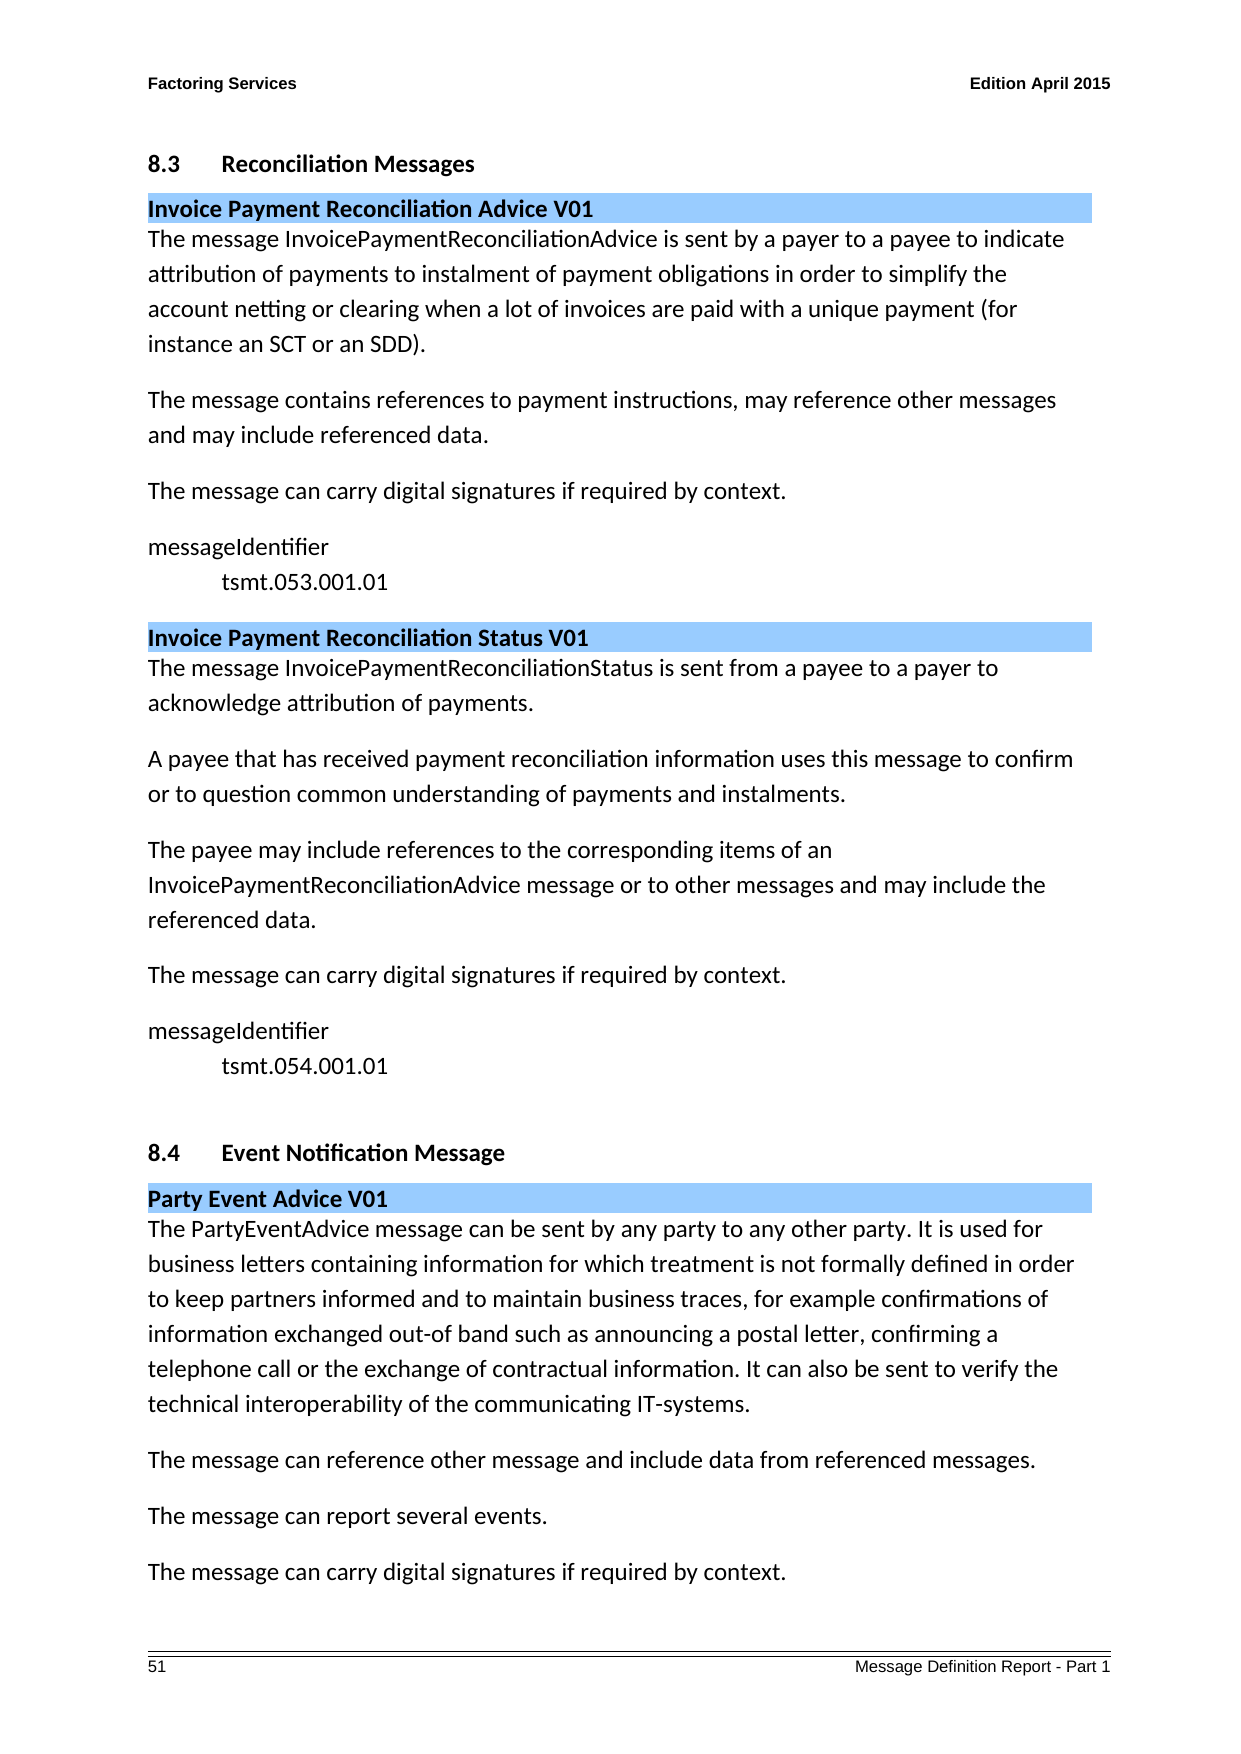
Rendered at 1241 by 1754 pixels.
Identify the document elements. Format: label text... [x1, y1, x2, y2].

text The message InvoicePaymentReconciliationStatus is sent from a payee to a payer to acknowledge attribution of payments. [148, 652, 1092, 718]
text messageIdentifier tsmt.053.001.01 [148, 531, 1092, 596]
text The message can report several events. [148, 1500, 1092, 1530]
text The message can carry digital signatures if required by context. [148, 960, 1092, 990]
text The PartyEventAdvice message can be sent by any party to any other party. It is used for business letters containing information for which treatment is not formally defined in order to keep partners informed and to maintain business traces, for example confirmations of information exchanged out-of band such as announcing a postal letter, confirming a telephone call or the exchange of contractual information. It can also be sent to verify the technical interoperability of the communicating IT-systems. [148, 1213, 1092, 1419]
text The payee may include references to the corresponding items of an InvoicePaymentReconciliationAdvice message or to other messages and may include the referenced data. [148, 834, 1092, 934]
subtitle Party Event Advice V01 [148, 1183, 1092, 1213]
text The message can carry digital signatures if required by context. [148, 1556, 1092, 1586]
subtitle Invoice Payment Reconciliation Advice V01 [148, 193, 1092, 223]
subtitle Event Notification Message [148, 1138, 1092, 1168]
text The message can carry digital signatures if required by context. [148, 475, 1092, 506]
text The message InvoicePaymentReconciliationAdvice is sent by a payer to a payee to indicate attribution of payments to instalment of payment obligations in order to simplify the account netting or clearing when a lot of invoices are paid with a unique payment (for instance an SCT or an SDD). [148, 223, 1092, 359]
text A payee that has received payment reconciliation information uses this message to confirm or to question common understanding of payments and instalments. [148, 743, 1092, 808]
subtitle Reconciliation Messages [148, 148, 1092, 178]
text The message contains references to payment instructions, may reference other messages and may include referenced data. [148, 384, 1092, 450]
text messageIdentifier tsmt.054.001.01 [148, 1016, 1092, 1081]
text The message can reference other message and include data from referenced messages. [148, 1444, 1092, 1474]
subtitle Invoice Payment Reconciliation Status V01 [148, 622, 1092, 652]
